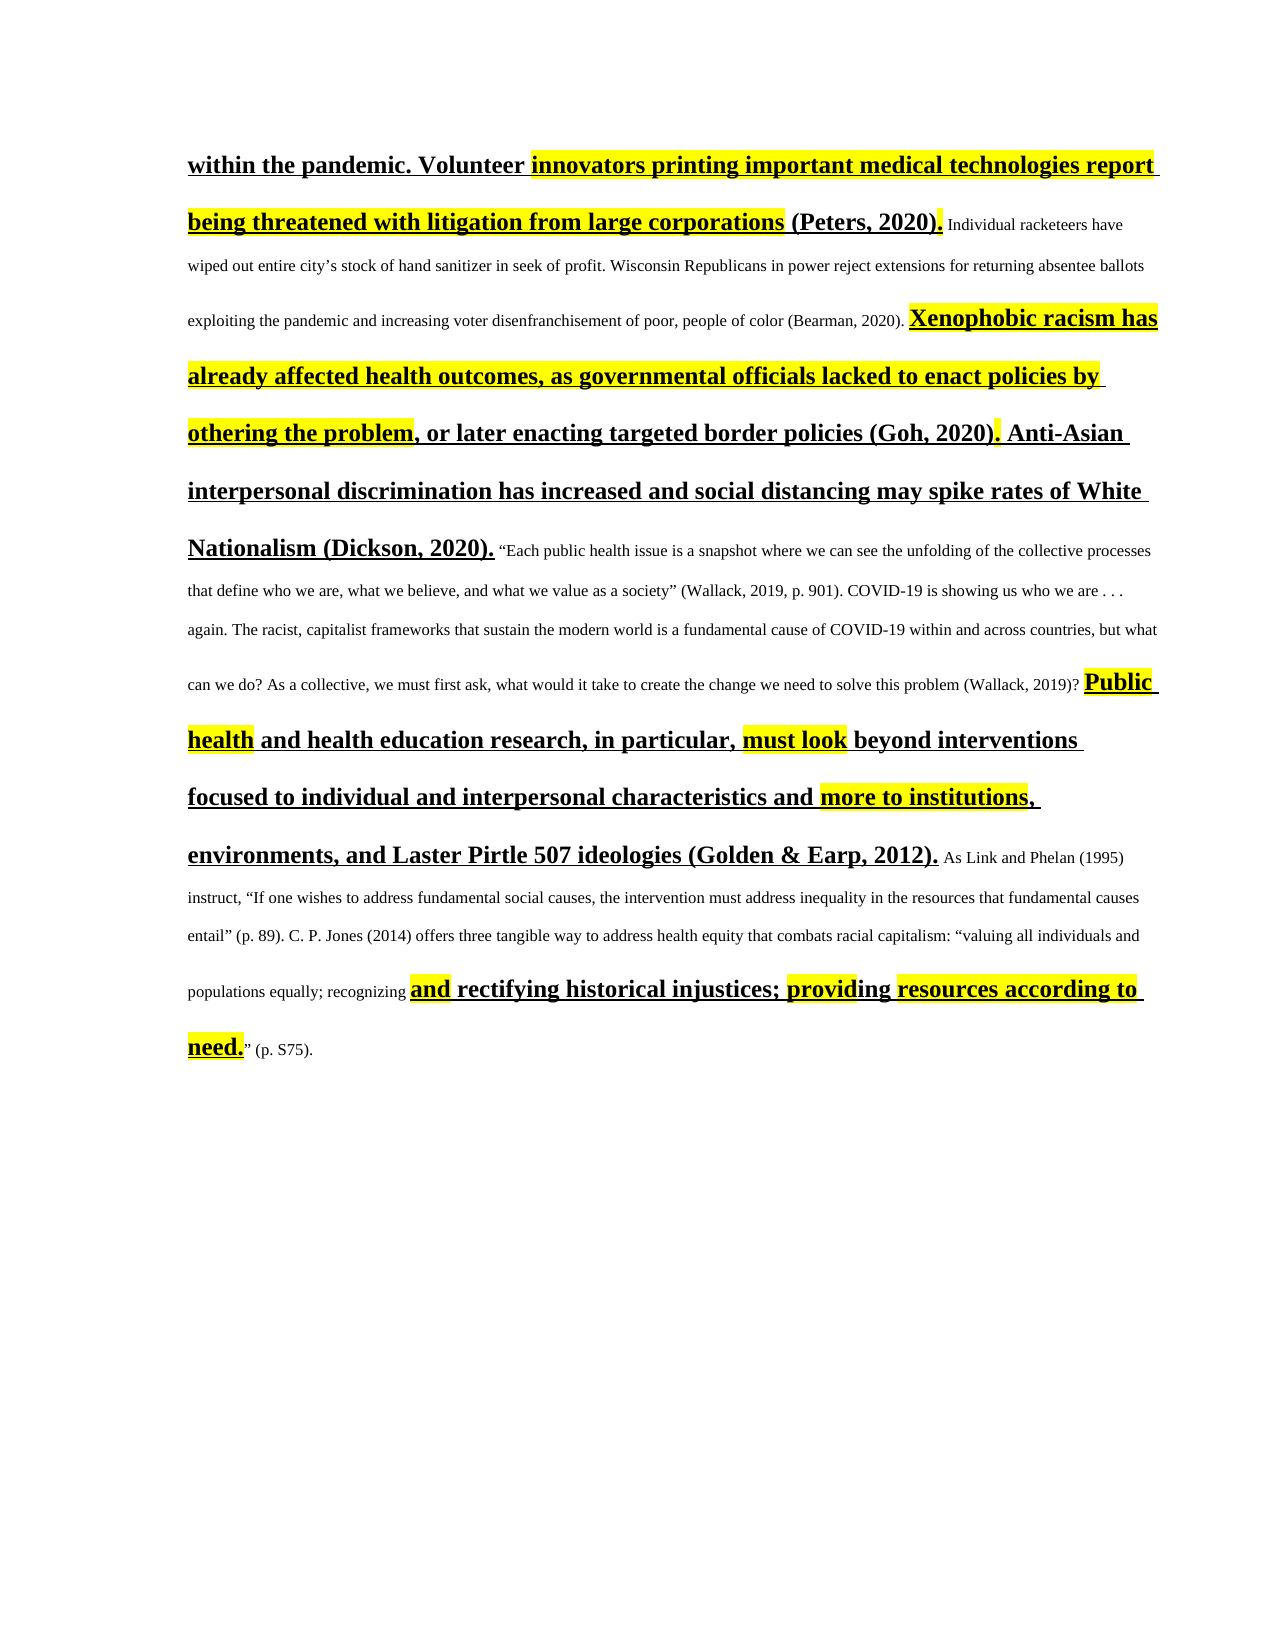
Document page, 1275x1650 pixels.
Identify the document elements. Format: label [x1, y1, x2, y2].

text [187, 150, 1162, 1060]
